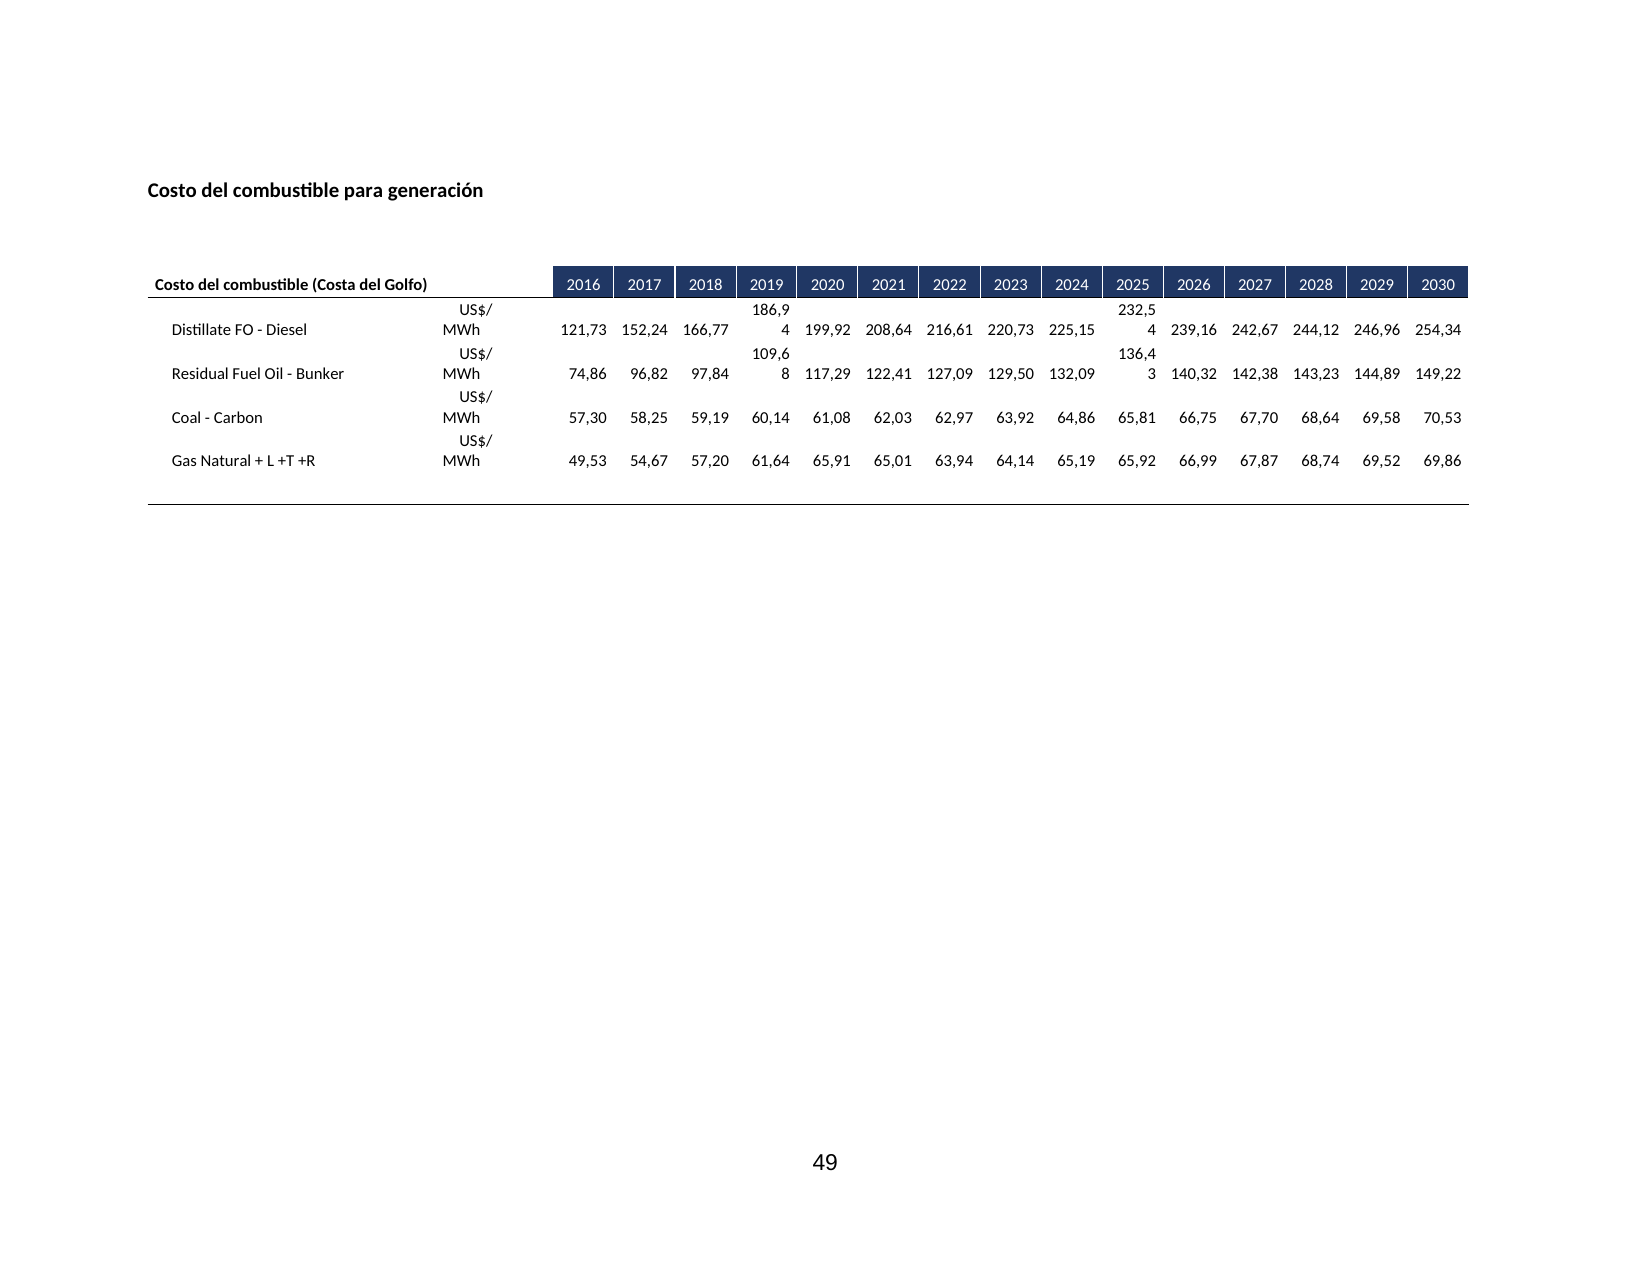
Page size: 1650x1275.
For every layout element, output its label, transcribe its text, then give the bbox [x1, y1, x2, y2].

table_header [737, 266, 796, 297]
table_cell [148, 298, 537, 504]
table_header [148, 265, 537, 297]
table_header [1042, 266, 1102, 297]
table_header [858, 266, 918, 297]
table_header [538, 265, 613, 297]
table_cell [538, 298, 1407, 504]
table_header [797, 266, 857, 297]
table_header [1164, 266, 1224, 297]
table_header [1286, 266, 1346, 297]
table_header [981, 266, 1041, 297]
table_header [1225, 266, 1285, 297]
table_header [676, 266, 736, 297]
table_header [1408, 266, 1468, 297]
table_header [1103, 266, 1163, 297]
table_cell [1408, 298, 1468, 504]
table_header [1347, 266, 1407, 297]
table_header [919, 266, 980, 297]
text Costo del combustible para generación [148, 177, 1502, 203]
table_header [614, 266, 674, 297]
